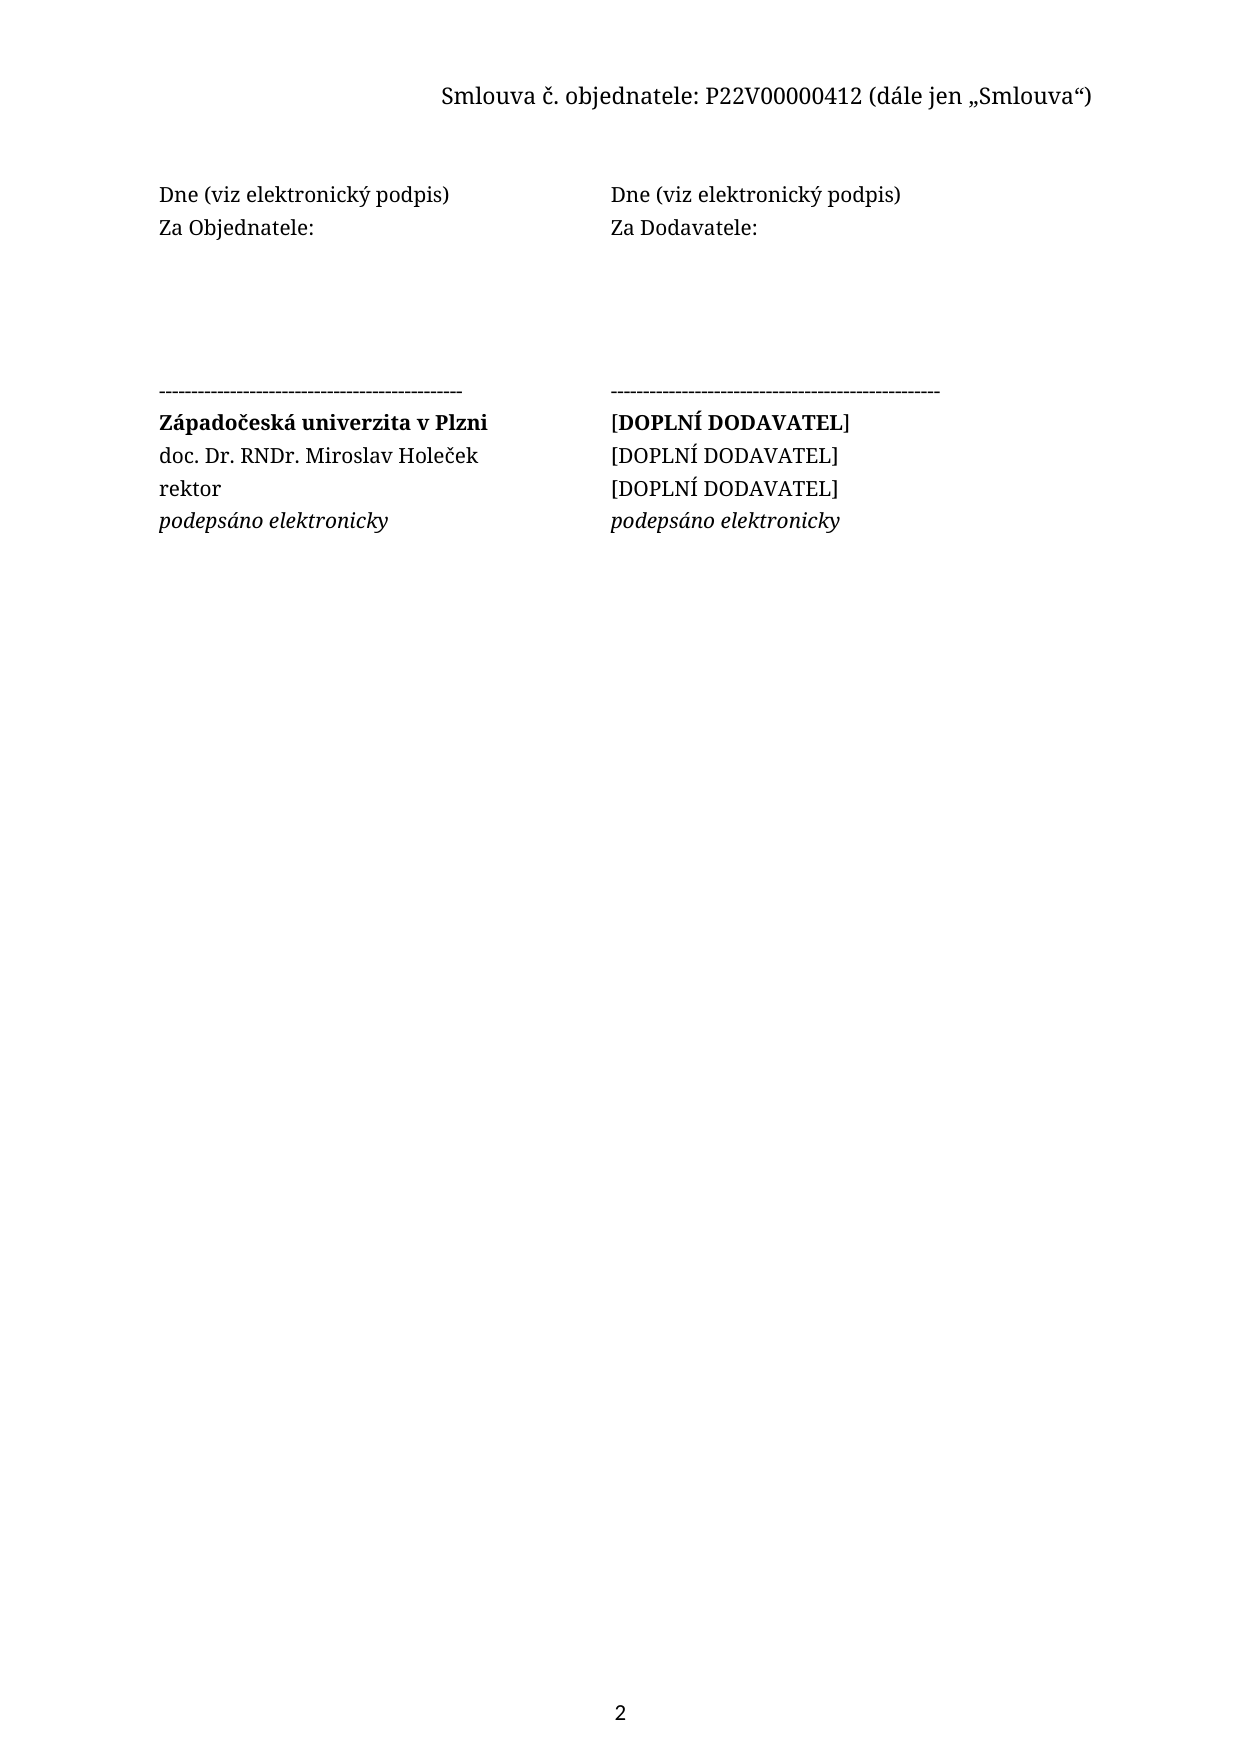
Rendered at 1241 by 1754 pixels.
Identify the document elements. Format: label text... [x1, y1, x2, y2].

table_header Dne (viz elektronický podpis) Za Objednatele: ----------------------------------------------- Západočeská univerzita v Plzni doc. Dr. RNDr. Miroslav Holeček rektor podepsáno elektronicky [148, 180, 599, 571]
table_header Dne (viz elektronický podpis) Za Dodavatele: --------------------------------------------------- [DOPLNÍ DODAVATEL] [DOPLNÍ DODAVATEL] [DOPLNÍ DODAVATEL] podepsáno elektronicky [599, 180, 1051, 571]
